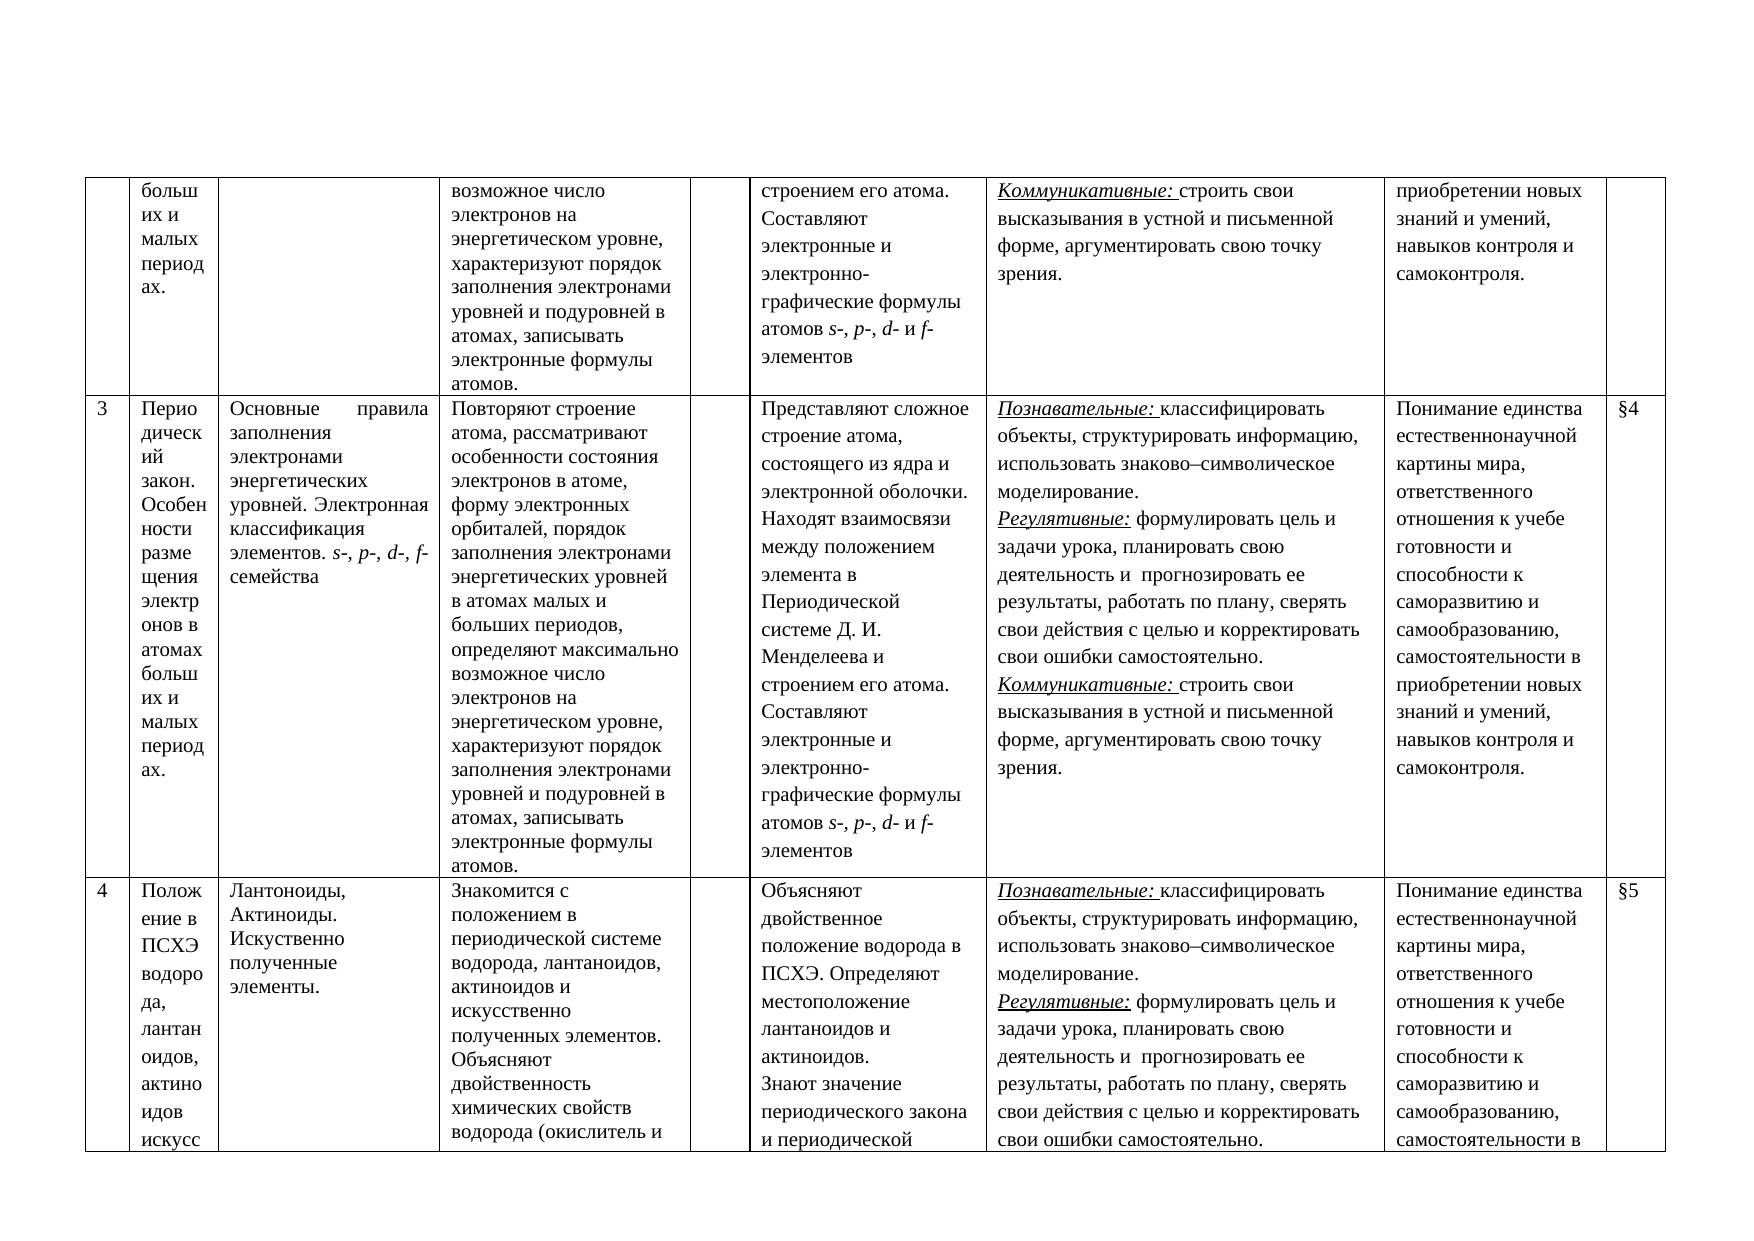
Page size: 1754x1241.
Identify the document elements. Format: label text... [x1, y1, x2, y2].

table_cell §4 [1607, 396, 1665, 877]
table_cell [1385, 178, 1606, 395]
table_cell 2 [86, 178, 129, 395]
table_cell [130, 178, 218, 395]
table_cell [691, 396, 749, 877]
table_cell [987, 178, 1384, 395]
table_cell Периодический закон. Особенности размещения электронов в атомах больших и малых периодах. [130, 396, 218, 877]
table_cell 3 [86, 396, 129, 877]
table_cell Основные правила заполнения электронами энергетических уровней. Электронная классификация элементов. s-, p-, d-, f-семейства [219, 396, 439, 877]
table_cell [987, 878, 1384, 1151]
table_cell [440, 878, 690, 1151]
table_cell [130, 878, 218, 1151]
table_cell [219, 178, 439, 395]
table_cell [751, 878, 986, 1151]
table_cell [219, 878, 439, 1151]
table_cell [440, 178, 690, 395]
table_cell 4 [86, 878, 129, 1151]
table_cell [1385, 878, 1606, 1151]
table_cell §5 [1607, 878, 1665, 1151]
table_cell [751, 178, 986, 395]
table_cell [691, 178, 749, 395]
table_cell §3 [1607, 178, 1665, 395]
table_cell [691, 878, 749, 1151]
